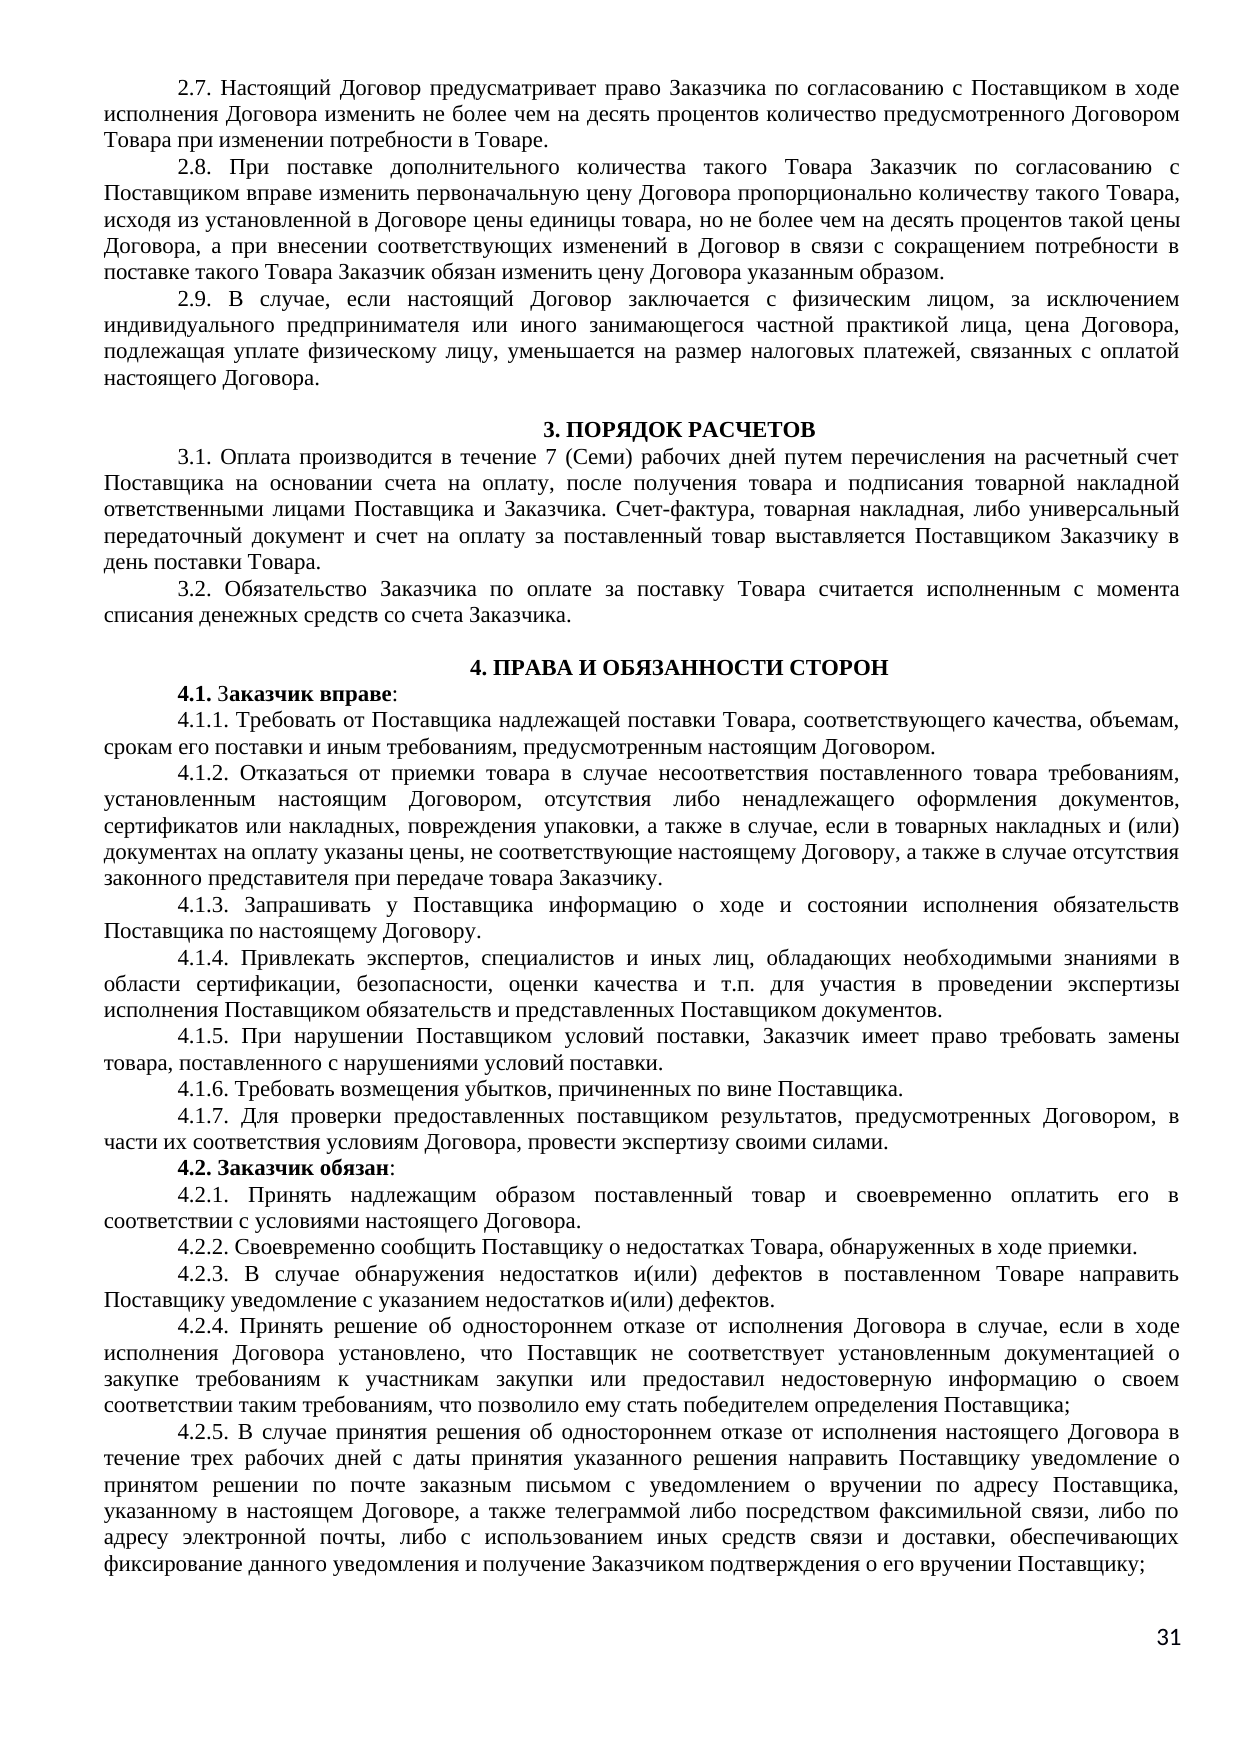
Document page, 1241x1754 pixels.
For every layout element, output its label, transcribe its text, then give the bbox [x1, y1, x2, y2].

text 2.7. Настоящий Договор предусматривает право Заказчика по согласованию с Поставщиком в ходе исполнения Договора изменить не более чем на десять процентов количество предусмотренного Договором Товара при изменении потребности в Товаре. [103, 74, 1181, 153]
text 4.1.2. Отказаться от приемки товара в случае несоответствия поставленного товара требованиям, установленным настоящим Договором, отсутствия либо ненадлежащего оформления документов, сертификатов или накладных, повреждения упаковки, а также в случае, если в товарных накладных и (или) документах на оплату указаны цены, не соответствующие настоящему Договору, а также в случае отсутствия законного представителя при передаче товара Заказчику. [103, 759, 1181, 891]
text 4.2.2. Своевременно сообщить Поставщику о недостатках Товара, обнаруженных в ходе приемки. [103, 1233, 1181, 1260]
text 3.1. Оплата производится в течение 7 (Семи) рабочих дней путем перечисления на расчетный счет Поставщика на основании счета на оплату, после получения товара и подписания товарной накладной ответственными лицами Поставщика и Заказчика. Счет-фактура, товарная накладная, либо универсальный передаточный документ и счет на оплату за поставленный товар выставляется Поставщиком Заказчику в день поставки Товара. [103, 443, 1181, 574]
text 4. ПРАВА И ОБЯЗАННОСТИ СТОРОН [103, 654, 1181, 680]
text 2.8. При поставке дополнительного количества такого Товара Заказчик по согласованию с Поставщиком вправе изменить первоначальную цену Договора пропорционально количеству такого Товара, исходя из установленной в Договоре цены единицы товара, но не более чем на десять процентов такой цены Договора, а при внесении соответствующих изменений в Договор в связи с сокращением потребности в поставке такого Товара Заказчик обязан изменить цену Договора указанным образом. [103, 153, 1181, 285]
text 4.1.5. При нарушении Поставщиком условий поставки, Заказчик имеет право требовать замены товара, поставленного с нарушениями условий поставки. [103, 1023, 1181, 1075]
text 4.2.1. Принять надлежащим образом поставленный товар и своевременно оплатить его в соответствии с условиями настоящего Договора. [103, 1181, 1181, 1233]
text 4.2. Заказчик обязан: [103, 1154, 1181, 1181]
text 4.2.5. В случае принятия решения об одностороннем отказе от исполнения настоящего Договора в течение трех рабочих дней с даты принятия указанного решения направить Поставщику уведомление о принятом решении по почте заказным письмом с уведомлением о вручении по адресу Поставщика, указанному в настоящем Договоре, а также телеграммой либо посредством факсимильной связи, либо по адресу электронной почты, либо с использованием иных средств связи и доставки, обеспечивающих фиксирование данного уведомления и получение Заказчиком подтверждения о его вручении Поставщику; [103, 1418, 1181, 1576]
text 4.1.4. Привлекать экспертов, специалистов и иных лиц, обладающих необходимыми знаниями в области сертификации, безопасности, оценки качества и т.п. для участия в проведении экспертизы исполнения Поставщиком обязательств и представленных Поставщиком документов. [103, 943, 1181, 1023]
text 4.1.7. Для проверки предоставленных поставщиком результатов, предусмотренных Договором, в части их соответствия условиям Договора, провести экспертизу своими силами. [103, 1102, 1181, 1154]
text 4.1.1. Требовать от Поставщика надлежащей поставки Товара, соответствующего качества, объемам, срокам его поставки и иным требованиям, предусмотренным настоящим Договором. [103, 706, 1181, 759]
text 3.2. Обязательство Заказчика по оплате за поставку Товара считается исполненным с момента списания денежных средств со счета Заказчика. [103, 574, 1181, 627]
text 4.1.3. Запрашивать у Поставщика информацию о ходе и состоянии исполнения обязательств Поставщика по настоящему Договору. [103, 891, 1181, 943]
text 4.1. Заказчик вправе: [103, 680, 1181, 706]
text 2.9. В случае, если настоящий Договор заключается с физическим лицом, за исключением индивидуального предпринимателя или иного занимающегося частной практикой лица, цена Договора, подлежащая уплате физическому лицу, уменьшается на размер налоговых платежей, связанных с оплатой настоящего Договора. [103, 285, 1181, 390]
text 4.2.3. В случае обнаружения недостатков и(или) дефектов в поставленном Товаре направить Поставщику уведомление с указанием недостатков и(или) дефектов. [103, 1260, 1181, 1312]
text 4.2.4. Принять решение об одностороннем отказе от исполнения Договора в случае, если в ходе исполнения Договора установлено, что Поставщик не соответствует установленным документацией о закупке требованиям к участникам закупки или предоставил недостоверную информацию о своем соответствии таким требованиям, что позволило ему стать победителем определения Поставщика; [103, 1312, 1181, 1418]
text 3. ПОРЯДОК РАСЧЕТОВ [103, 416, 1181, 443]
text 4.1.6. Требовать возмещения убытков, причиненных по вине Поставщика. [103, 1075, 1181, 1102]
